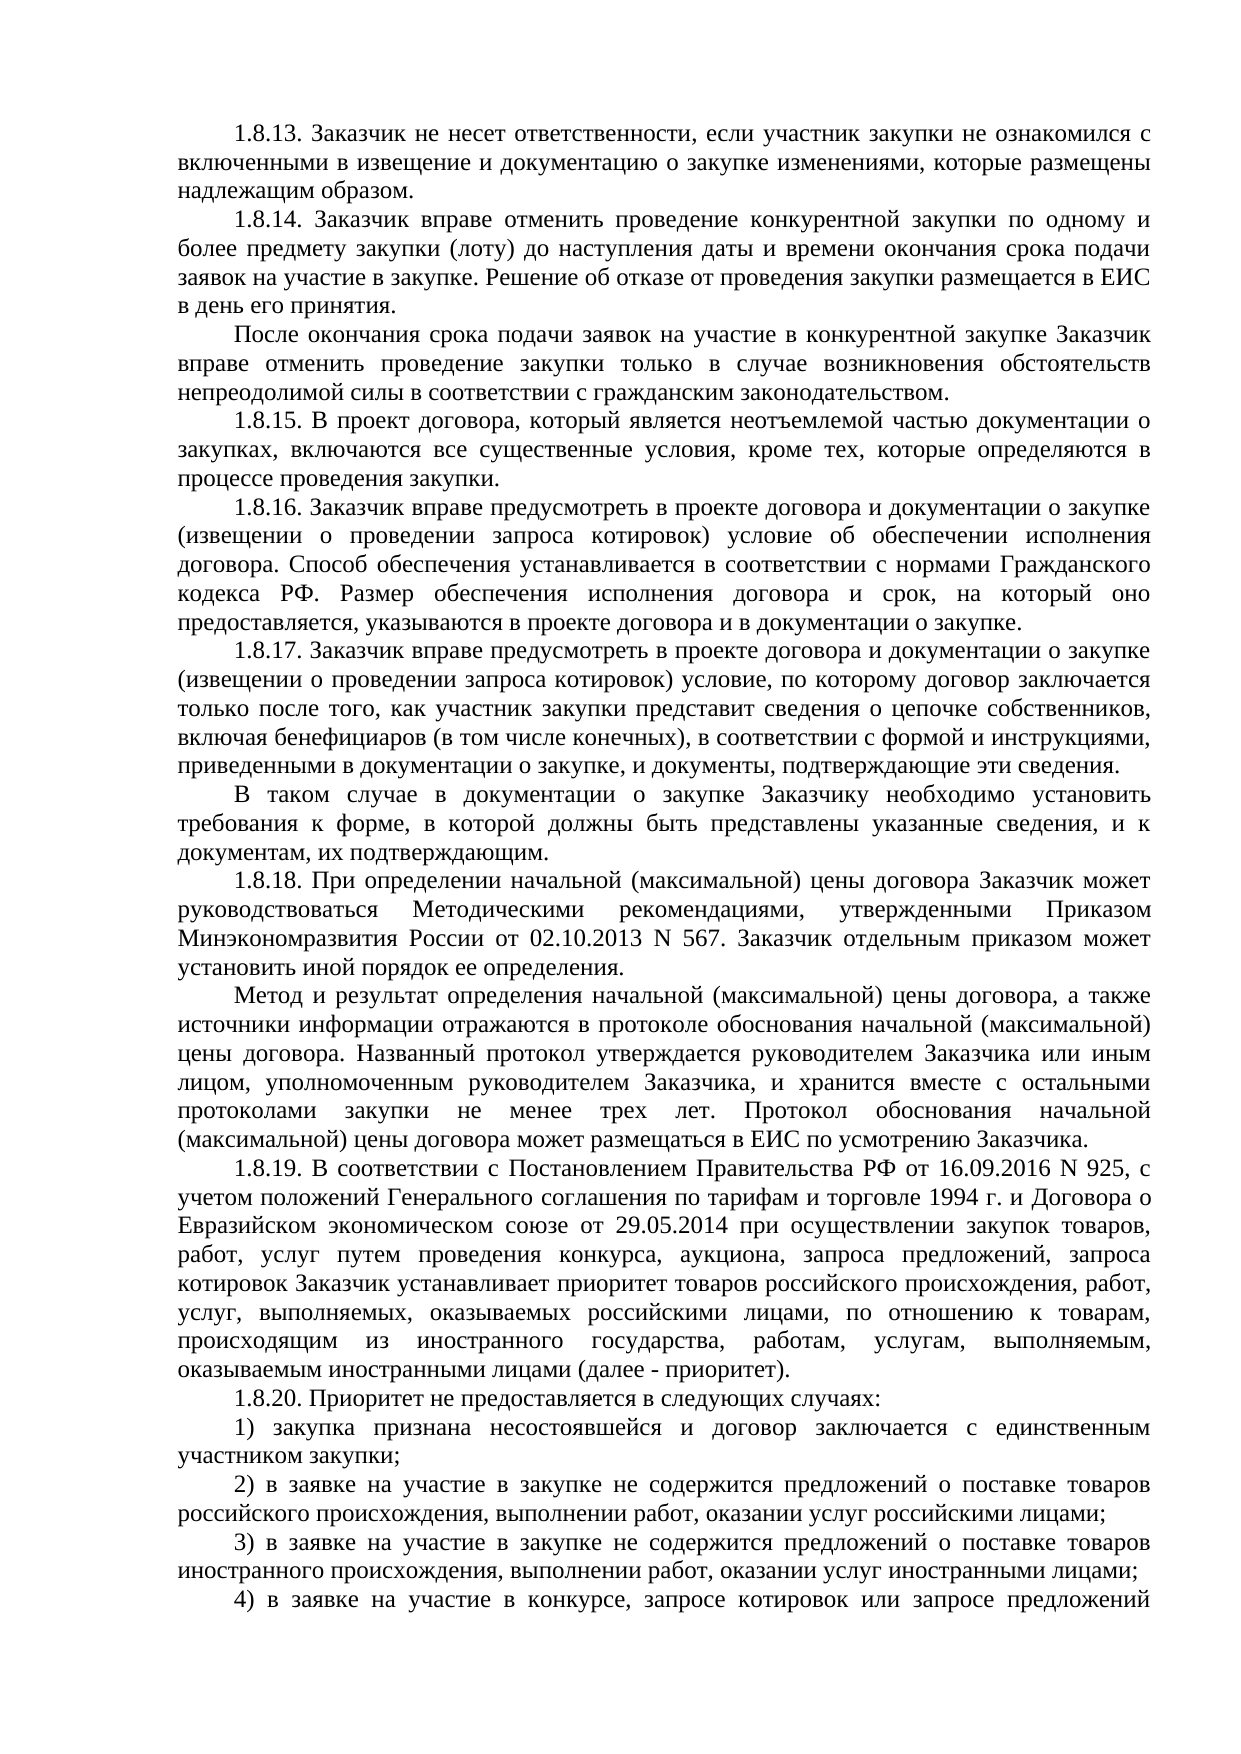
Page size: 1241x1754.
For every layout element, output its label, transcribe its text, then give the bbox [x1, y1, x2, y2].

text В таком случае в документации о закупке Заказчику необходимо установить требования к форме, в которой должны быть представлены указанные сведения, и к документам, их подтверждающим. [177, 779, 1152, 866]
text Метод и результат определения начальной (максимальной) цены договора, а также источники информации отражаются в протоколе обоснования начальной (максимальной) цены договора. Названный протокол утверждается руководителем Заказчика или иным лицом, уполномоченным руководителем Заказчика, и хранится вместе с остальными протоколами закупки не менее трех лет. Протокол обоснования начальной (максимальной) цены договора может размещаться в ЕИС по усмотрению Заказчика. [177, 981, 1152, 1153]
text 1.8.14. Заказчик вправе отменить проведение конкурентной закупки по одному и более предмету закупки (лоту) до наступления даты и времени окончания срока подачи заявок на участие в закупке. Решение об отказе от проведения закупки размещается в ЕИС в день его принятия. [177, 204, 1152, 319]
text 2) в заявке на участие в закупке не содержится предложений о поставке товаров российского происхождения, выполнении работ, оказании услуг российскими лицами; [177, 1469, 1152, 1527]
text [177, 1584, 1152, 1613]
text 1.8.16. Заказчик вправе предусмотреть в проекте договора и документации о закупке (извещении о проведении запроса котировок) условие об обеспечении исполнения договора. Способ обеспечения устанавливается в соответствии с нормами Гражданского кодекса РФ. Размер обеспечения исполнения договора и срок, на который оно предоставляется, указываются в проекте договора и в документации о закупке. [177, 492, 1152, 636]
text 1.8.18. При определении начальной (максимальной) цены договора Заказчик может руководствоваться Методическими рекомендациями, утвержденными Приказом Минэкономразвития России от 02.10.2013 N 567. Заказчик отдельным приказом может установить иной порядок ее определения. [177, 866, 1152, 981]
text 1.8.19. В соответствии с Постановлением Правительства РФ от 16.09.2016 N 925, с учетом положений Генерального соглашения по тарифам и торговле 1994 г. и Договора о Евразийском экономическом союзе от 29.05.2014 при осуществлении закупок товаров, работ, услуг путем проведения конкурса, аукциона, запроса предложений, запроса котировок Заказчик устанавливает приоритет товаров российского происхождения, работ, услуг, выполняемых, оказываемых российскими лицами, по отношению к товарам, происходящим из иностранного государства, работам, услугам, выполняемым, оказываемым иностранными лицами (далее - приоритет). [177, 1153, 1152, 1383]
text 1.8.20. Приоритет не предоставляется в следующих случаях: [177, 1383, 1152, 1412]
text 3) в заявке на участие в закупке не содержится предложений о поставке товаров иностранного происхождения, выполнении работ, оказании услуг иностранными лицами; [177, 1527, 1152, 1584]
text 1.8.13. Заказчик не несет ответственности, если участник закупки не ознакомился с включенными в извещение и документацию о закупке изменениями, которые размещены надлежащим образом. [177, 118, 1152, 204]
text После окончания срока подачи заявок на участие в конкурентной закупке Заказчик вправе отменить проведение закупки только в случае возникновения обстоятельств непреодолимой силы в соответствии с гражданским законодательством. [177, 319, 1152, 406]
text 1.8.17. Заказчик вправе предусмотреть в проекте договора и документации о закупке (извещении о проведении запроса котировок) условие, по которому договор заключается только после того, как участник закупки представит сведения о цепочке собственников, включая бенефициаров (в том числе конечных), в соответствии с формой и инструкциями, приведенными в документации о закупке, и документы, подтверждающие эти сведения. [177, 636, 1152, 779]
text 1) закупка признана несостоявшейся и договор заключается с единственным участником закупки; [177, 1412, 1152, 1469]
text 1.8.15. В проект договора, который является неотъемлемой частью документации о закупках, включаются все существенные условия, кроме тех, которые определяются в процессе проведения закупки. [177, 406, 1152, 492]
